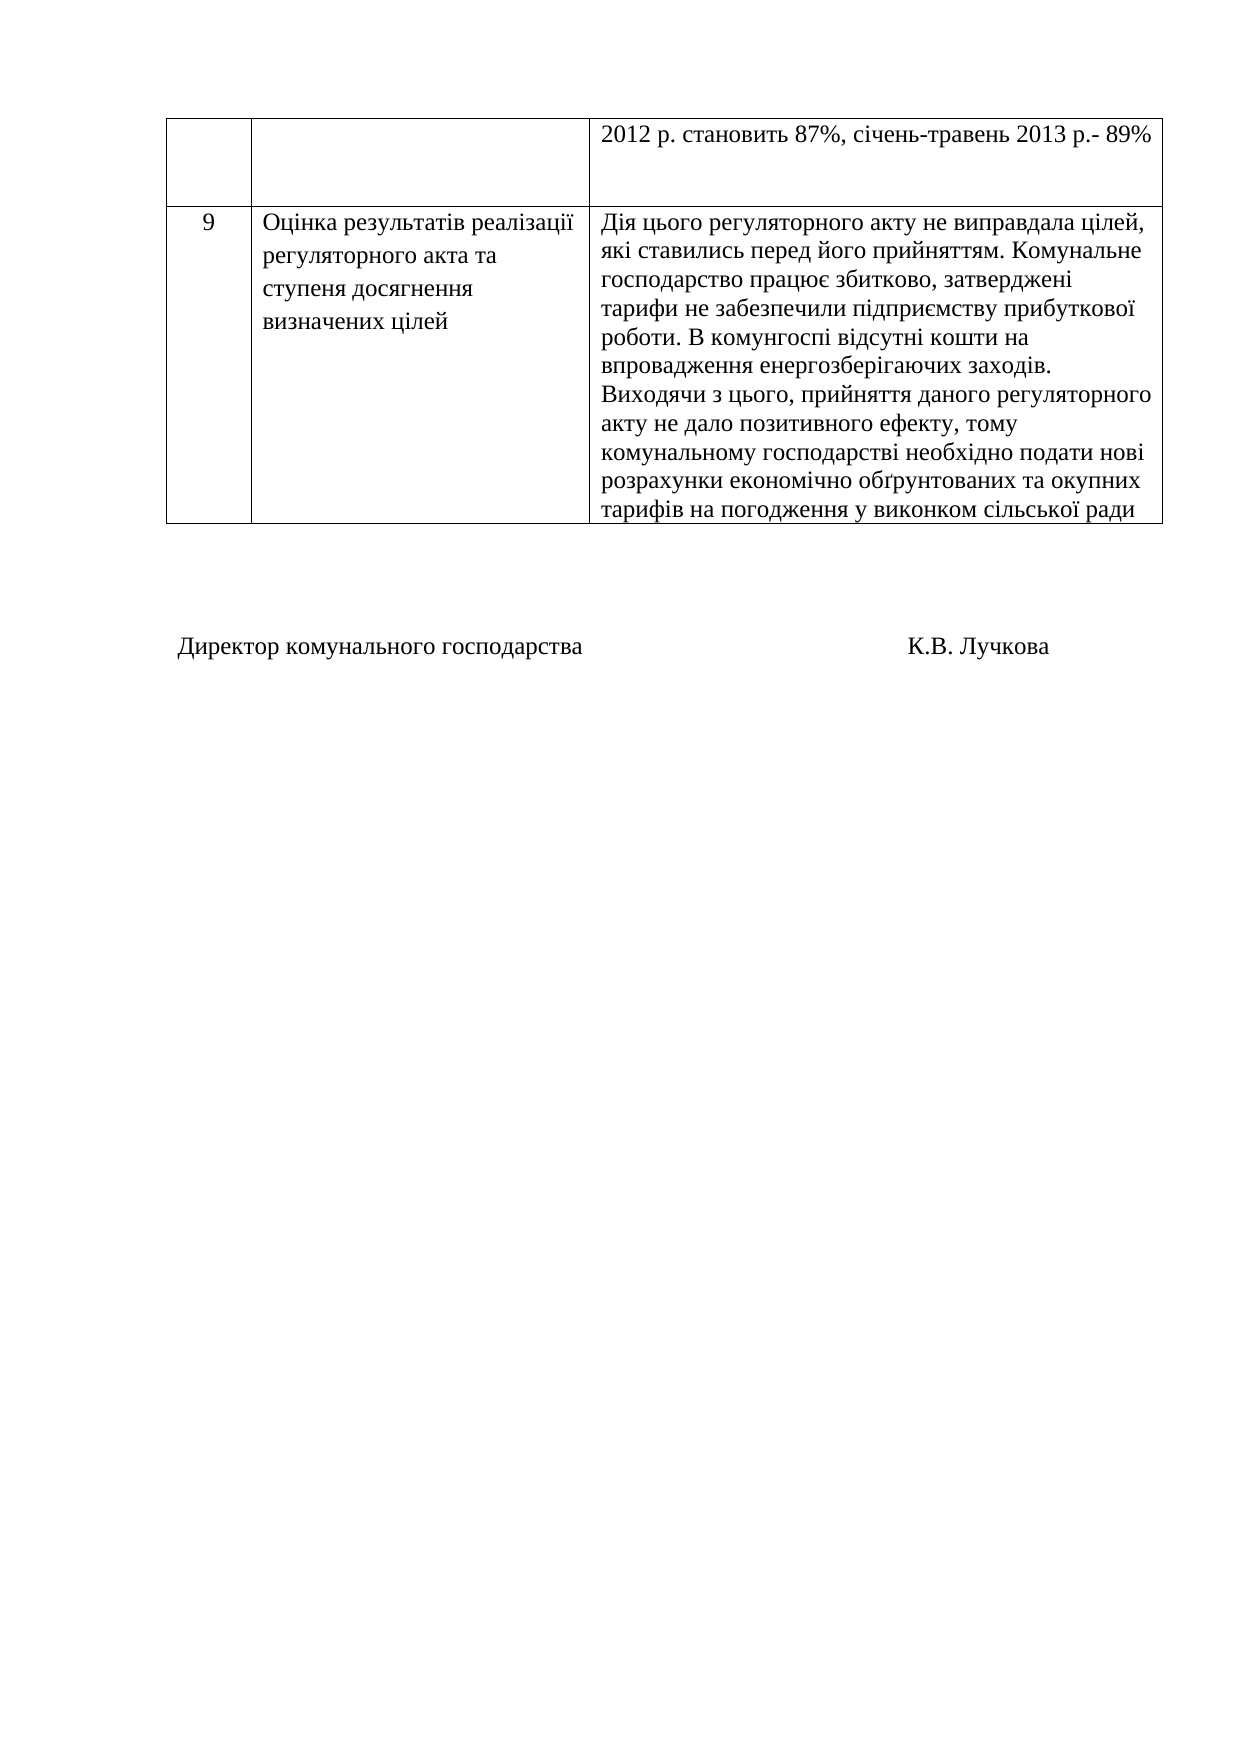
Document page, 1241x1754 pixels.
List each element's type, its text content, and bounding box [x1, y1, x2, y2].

text Директор комунального господарства К.В. Лучкова [177, 631, 1152, 660]
table_cell 9 [167, 207, 251, 523]
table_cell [252, 119, 589, 206]
table_cell Дія цього регуляторного акту не виправдала цілей, які ставились перед його прийняттям. Комунальне господарство працює збитково, затверджені тарифи не забезпечили підприємству прибуткової роботи. В комунгоспі відсутні кошти на впровадження енергозберігаючих заходів. Виходячи з цього, прийняття даного регуляторного акту не дало позитивного ефекту, тому комунальному господарстві необхідно подати нові розрахунки економічно обґрунтованих та окупних тарифів на погодження у виконком сільської ради [590, 207, 1162, 523]
table_cell Оцінка результатів реалізації регуляторного акта та ступеня досягнення визначених цілей [252, 207, 589, 523]
table_cell 8 [167, 119, 251, 206]
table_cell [590, 119, 1162, 206]
